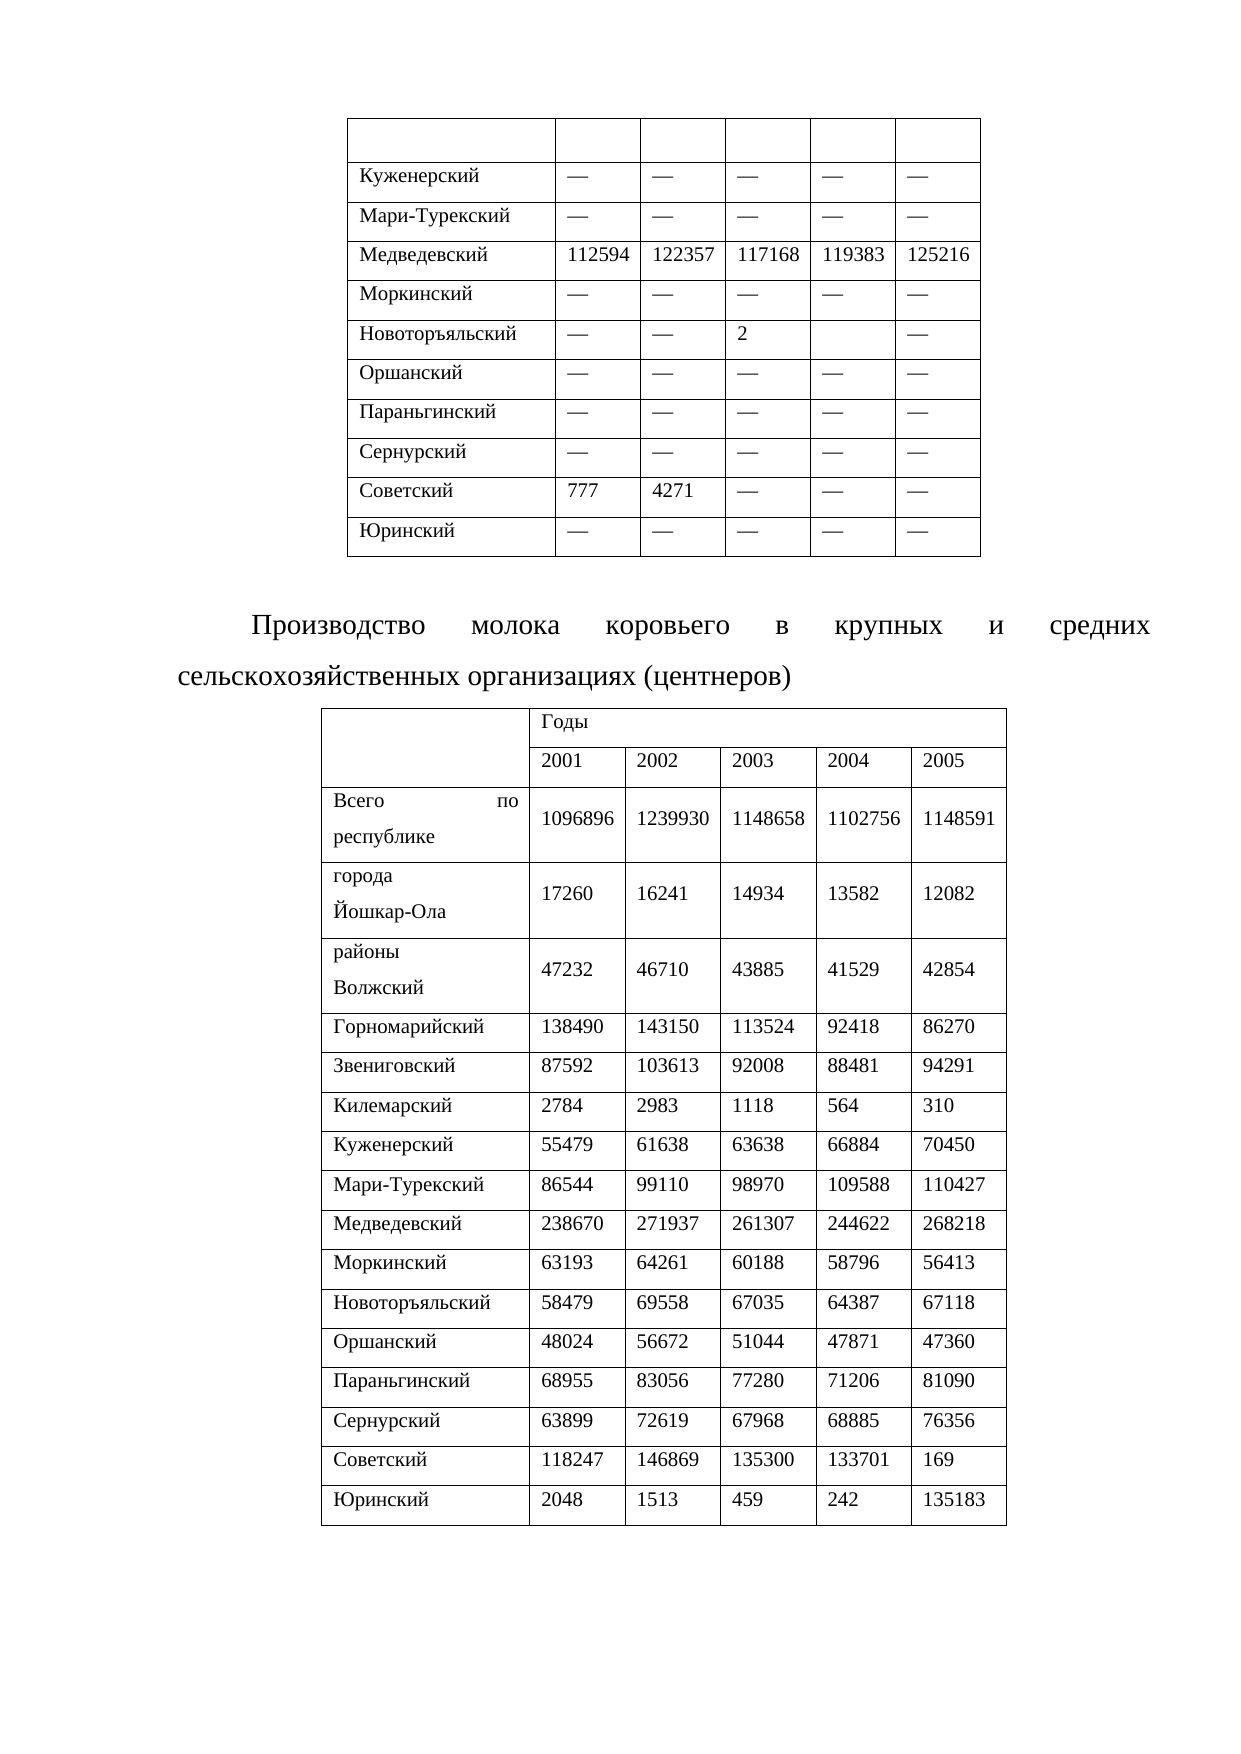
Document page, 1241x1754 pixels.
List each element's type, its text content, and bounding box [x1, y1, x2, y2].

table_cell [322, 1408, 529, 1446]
text Производство молока коровьего в крупных и средних сельскохозяйственных организациях (центнеров) [177, 607, 1152, 691]
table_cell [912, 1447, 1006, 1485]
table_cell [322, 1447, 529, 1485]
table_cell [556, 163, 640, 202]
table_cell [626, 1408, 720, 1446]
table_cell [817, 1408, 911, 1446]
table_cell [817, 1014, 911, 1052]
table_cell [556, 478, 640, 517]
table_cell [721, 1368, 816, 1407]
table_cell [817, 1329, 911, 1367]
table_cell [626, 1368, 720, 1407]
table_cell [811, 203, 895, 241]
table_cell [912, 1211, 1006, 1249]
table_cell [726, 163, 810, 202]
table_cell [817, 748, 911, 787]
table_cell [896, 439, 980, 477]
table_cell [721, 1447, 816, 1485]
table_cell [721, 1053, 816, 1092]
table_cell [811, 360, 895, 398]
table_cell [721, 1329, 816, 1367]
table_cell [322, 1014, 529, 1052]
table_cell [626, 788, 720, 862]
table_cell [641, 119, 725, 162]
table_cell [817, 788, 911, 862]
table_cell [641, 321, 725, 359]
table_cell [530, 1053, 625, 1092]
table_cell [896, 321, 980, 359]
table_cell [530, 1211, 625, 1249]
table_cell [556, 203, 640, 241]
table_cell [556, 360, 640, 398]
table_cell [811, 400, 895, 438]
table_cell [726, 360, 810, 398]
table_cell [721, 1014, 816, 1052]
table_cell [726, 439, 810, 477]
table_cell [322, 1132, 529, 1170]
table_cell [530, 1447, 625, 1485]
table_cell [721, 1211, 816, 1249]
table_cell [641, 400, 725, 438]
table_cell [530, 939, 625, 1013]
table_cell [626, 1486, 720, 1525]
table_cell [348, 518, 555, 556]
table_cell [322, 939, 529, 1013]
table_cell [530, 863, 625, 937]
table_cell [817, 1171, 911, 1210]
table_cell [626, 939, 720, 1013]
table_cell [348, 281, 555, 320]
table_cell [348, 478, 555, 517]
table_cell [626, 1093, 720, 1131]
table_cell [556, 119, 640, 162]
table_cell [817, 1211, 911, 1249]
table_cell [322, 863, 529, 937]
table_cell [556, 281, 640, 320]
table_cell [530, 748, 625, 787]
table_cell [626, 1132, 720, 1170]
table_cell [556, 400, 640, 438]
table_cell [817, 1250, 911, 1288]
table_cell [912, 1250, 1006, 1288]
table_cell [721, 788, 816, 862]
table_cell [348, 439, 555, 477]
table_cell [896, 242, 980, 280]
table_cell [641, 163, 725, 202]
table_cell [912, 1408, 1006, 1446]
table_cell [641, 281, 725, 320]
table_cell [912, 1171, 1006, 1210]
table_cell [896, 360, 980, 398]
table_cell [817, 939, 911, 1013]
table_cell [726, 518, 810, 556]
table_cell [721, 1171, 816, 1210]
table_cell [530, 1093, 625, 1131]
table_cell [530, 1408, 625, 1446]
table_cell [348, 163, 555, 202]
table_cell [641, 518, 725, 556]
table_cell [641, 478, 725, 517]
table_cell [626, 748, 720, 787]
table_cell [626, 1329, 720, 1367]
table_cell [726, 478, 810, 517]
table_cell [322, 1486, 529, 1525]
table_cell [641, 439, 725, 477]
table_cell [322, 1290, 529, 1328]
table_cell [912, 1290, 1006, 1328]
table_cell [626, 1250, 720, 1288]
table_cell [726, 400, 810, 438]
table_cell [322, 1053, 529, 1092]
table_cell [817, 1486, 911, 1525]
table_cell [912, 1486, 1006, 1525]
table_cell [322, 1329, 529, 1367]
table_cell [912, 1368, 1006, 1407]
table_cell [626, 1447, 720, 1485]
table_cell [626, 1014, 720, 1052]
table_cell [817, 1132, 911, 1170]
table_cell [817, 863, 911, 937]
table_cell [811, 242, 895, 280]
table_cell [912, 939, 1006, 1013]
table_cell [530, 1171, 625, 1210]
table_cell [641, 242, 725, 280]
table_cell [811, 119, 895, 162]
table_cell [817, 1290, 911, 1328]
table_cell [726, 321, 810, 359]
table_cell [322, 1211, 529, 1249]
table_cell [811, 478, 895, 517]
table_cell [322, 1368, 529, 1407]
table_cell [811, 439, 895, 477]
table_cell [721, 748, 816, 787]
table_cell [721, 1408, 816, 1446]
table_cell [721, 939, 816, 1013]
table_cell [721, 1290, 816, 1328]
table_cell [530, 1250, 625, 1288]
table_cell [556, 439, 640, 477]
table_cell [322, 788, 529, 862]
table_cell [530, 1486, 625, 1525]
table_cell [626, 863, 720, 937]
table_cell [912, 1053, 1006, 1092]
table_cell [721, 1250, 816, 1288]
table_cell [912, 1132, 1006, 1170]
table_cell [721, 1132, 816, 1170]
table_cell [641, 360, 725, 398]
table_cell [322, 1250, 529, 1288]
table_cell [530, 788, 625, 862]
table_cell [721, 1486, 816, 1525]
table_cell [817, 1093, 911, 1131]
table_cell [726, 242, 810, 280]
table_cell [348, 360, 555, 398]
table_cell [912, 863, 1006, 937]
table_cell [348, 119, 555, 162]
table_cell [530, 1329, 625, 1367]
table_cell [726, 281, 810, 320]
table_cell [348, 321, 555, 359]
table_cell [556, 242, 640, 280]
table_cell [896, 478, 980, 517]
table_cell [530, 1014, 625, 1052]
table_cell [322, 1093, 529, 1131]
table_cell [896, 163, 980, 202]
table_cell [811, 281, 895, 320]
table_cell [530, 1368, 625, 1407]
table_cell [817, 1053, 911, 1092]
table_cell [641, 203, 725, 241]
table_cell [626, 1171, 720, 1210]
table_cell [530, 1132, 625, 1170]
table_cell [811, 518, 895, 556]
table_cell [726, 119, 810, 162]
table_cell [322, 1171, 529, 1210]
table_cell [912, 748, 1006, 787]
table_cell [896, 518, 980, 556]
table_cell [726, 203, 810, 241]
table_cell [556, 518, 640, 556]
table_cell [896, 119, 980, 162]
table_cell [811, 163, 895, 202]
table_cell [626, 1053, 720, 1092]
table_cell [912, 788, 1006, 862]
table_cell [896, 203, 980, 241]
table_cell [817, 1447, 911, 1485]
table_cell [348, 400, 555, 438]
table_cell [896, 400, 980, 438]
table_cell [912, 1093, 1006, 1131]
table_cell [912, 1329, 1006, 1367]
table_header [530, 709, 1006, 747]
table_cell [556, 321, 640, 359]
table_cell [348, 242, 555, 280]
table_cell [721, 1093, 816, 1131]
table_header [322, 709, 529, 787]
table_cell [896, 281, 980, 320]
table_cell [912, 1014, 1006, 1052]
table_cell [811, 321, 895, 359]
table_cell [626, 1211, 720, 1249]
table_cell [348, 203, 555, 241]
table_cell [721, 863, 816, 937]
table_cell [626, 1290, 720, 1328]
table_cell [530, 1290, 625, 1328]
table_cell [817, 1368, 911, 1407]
